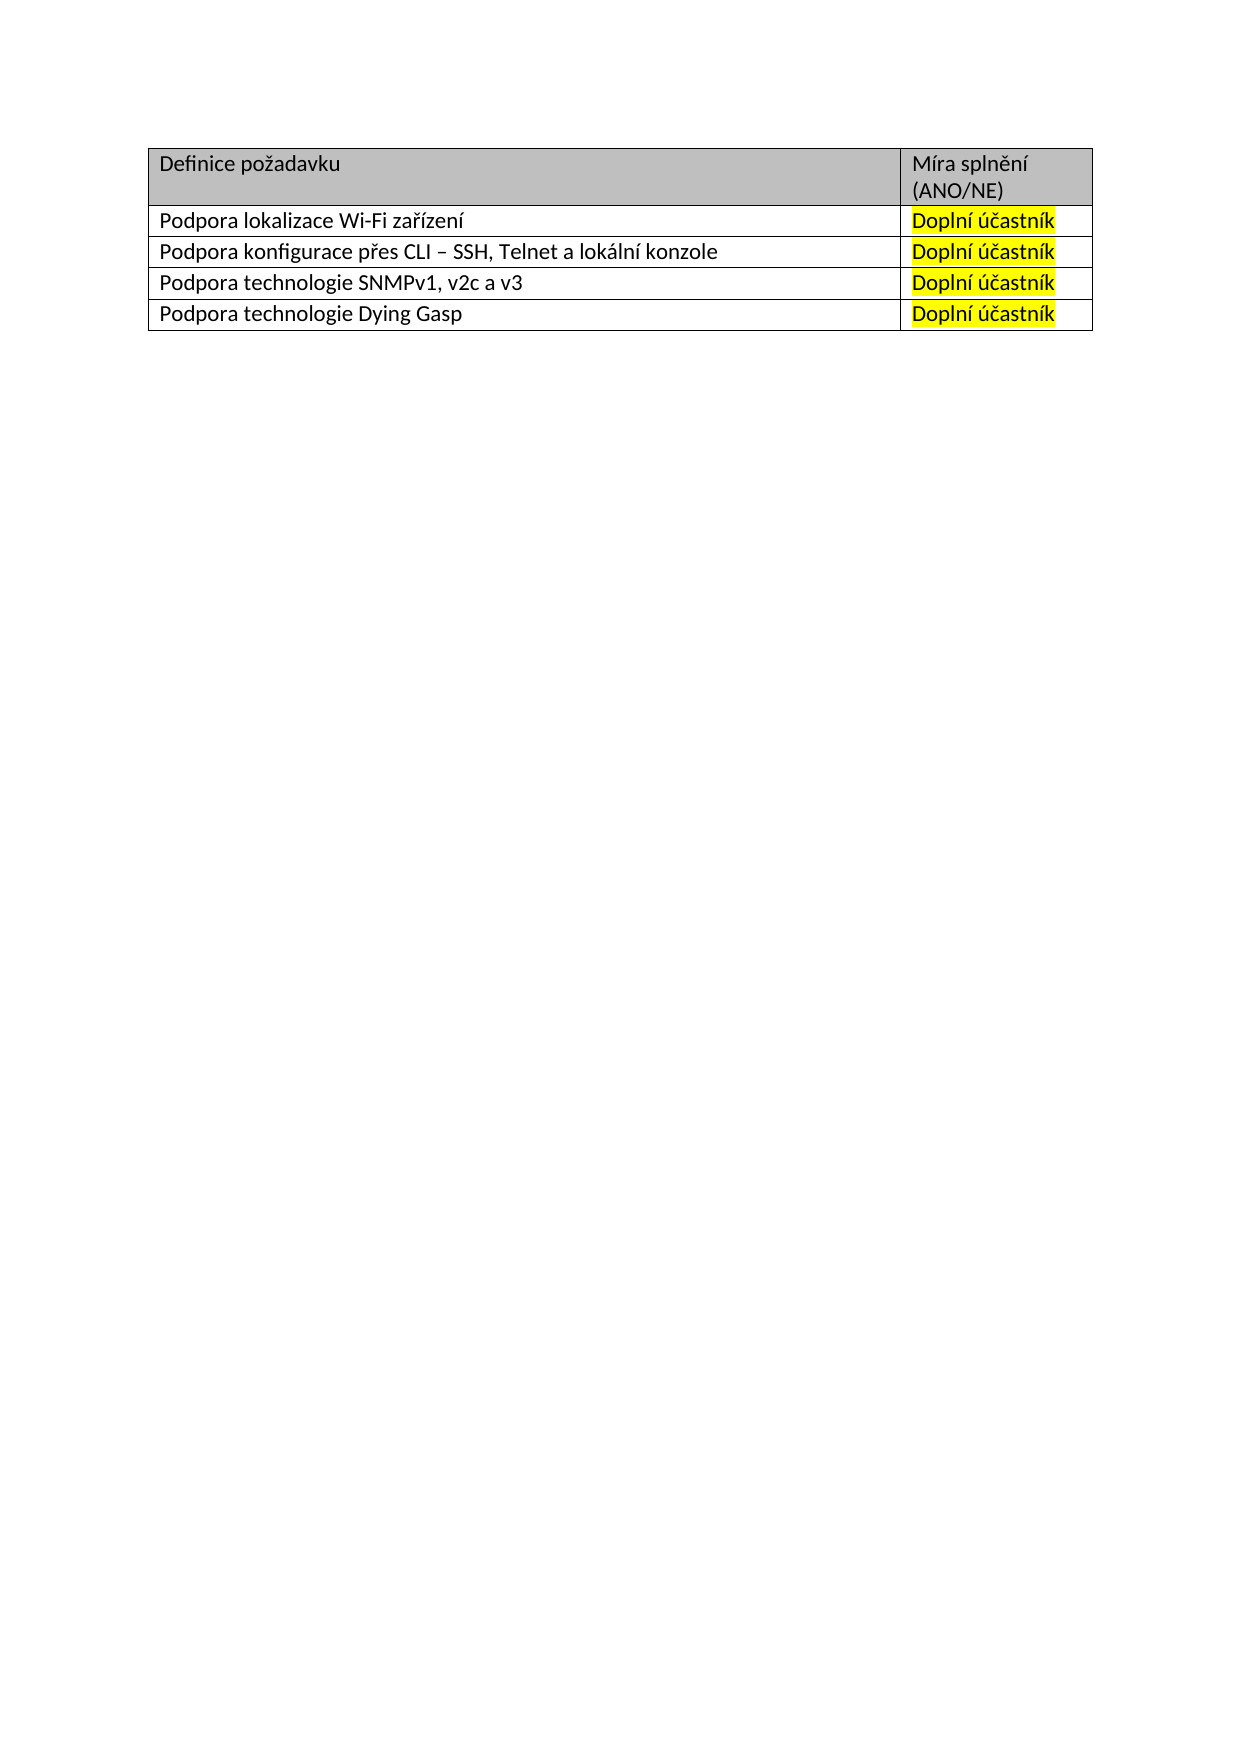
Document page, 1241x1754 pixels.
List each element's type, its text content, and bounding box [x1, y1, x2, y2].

table_header Míra splnění (ANO/NE) [901, 149, 1092, 205]
table_cell Podpora konfigurace přes CLI – SSH, Telnet a lokální konzole [149, 237, 900, 267]
table_cell Podpora technologie SNMPv1, v2c a v3 [149, 268, 900, 298]
table_cell Podpora lokalizace Wi-Fi zařízení [149, 206, 900, 236]
table_cell Doplní účastník [901, 206, 1092, 236]
table_cell Doplní účastník [901, 237, 1092, 267]
table_cell Podpora technologie Dying Gasp [149, 300, 900, 330]
table_cell Doplní účastník [901, 300, 1092, 330]
table_cell Doplní účastník [901, 268, 1092, 298]
table_header Definice požadavku [149, 149, 900, 205]
